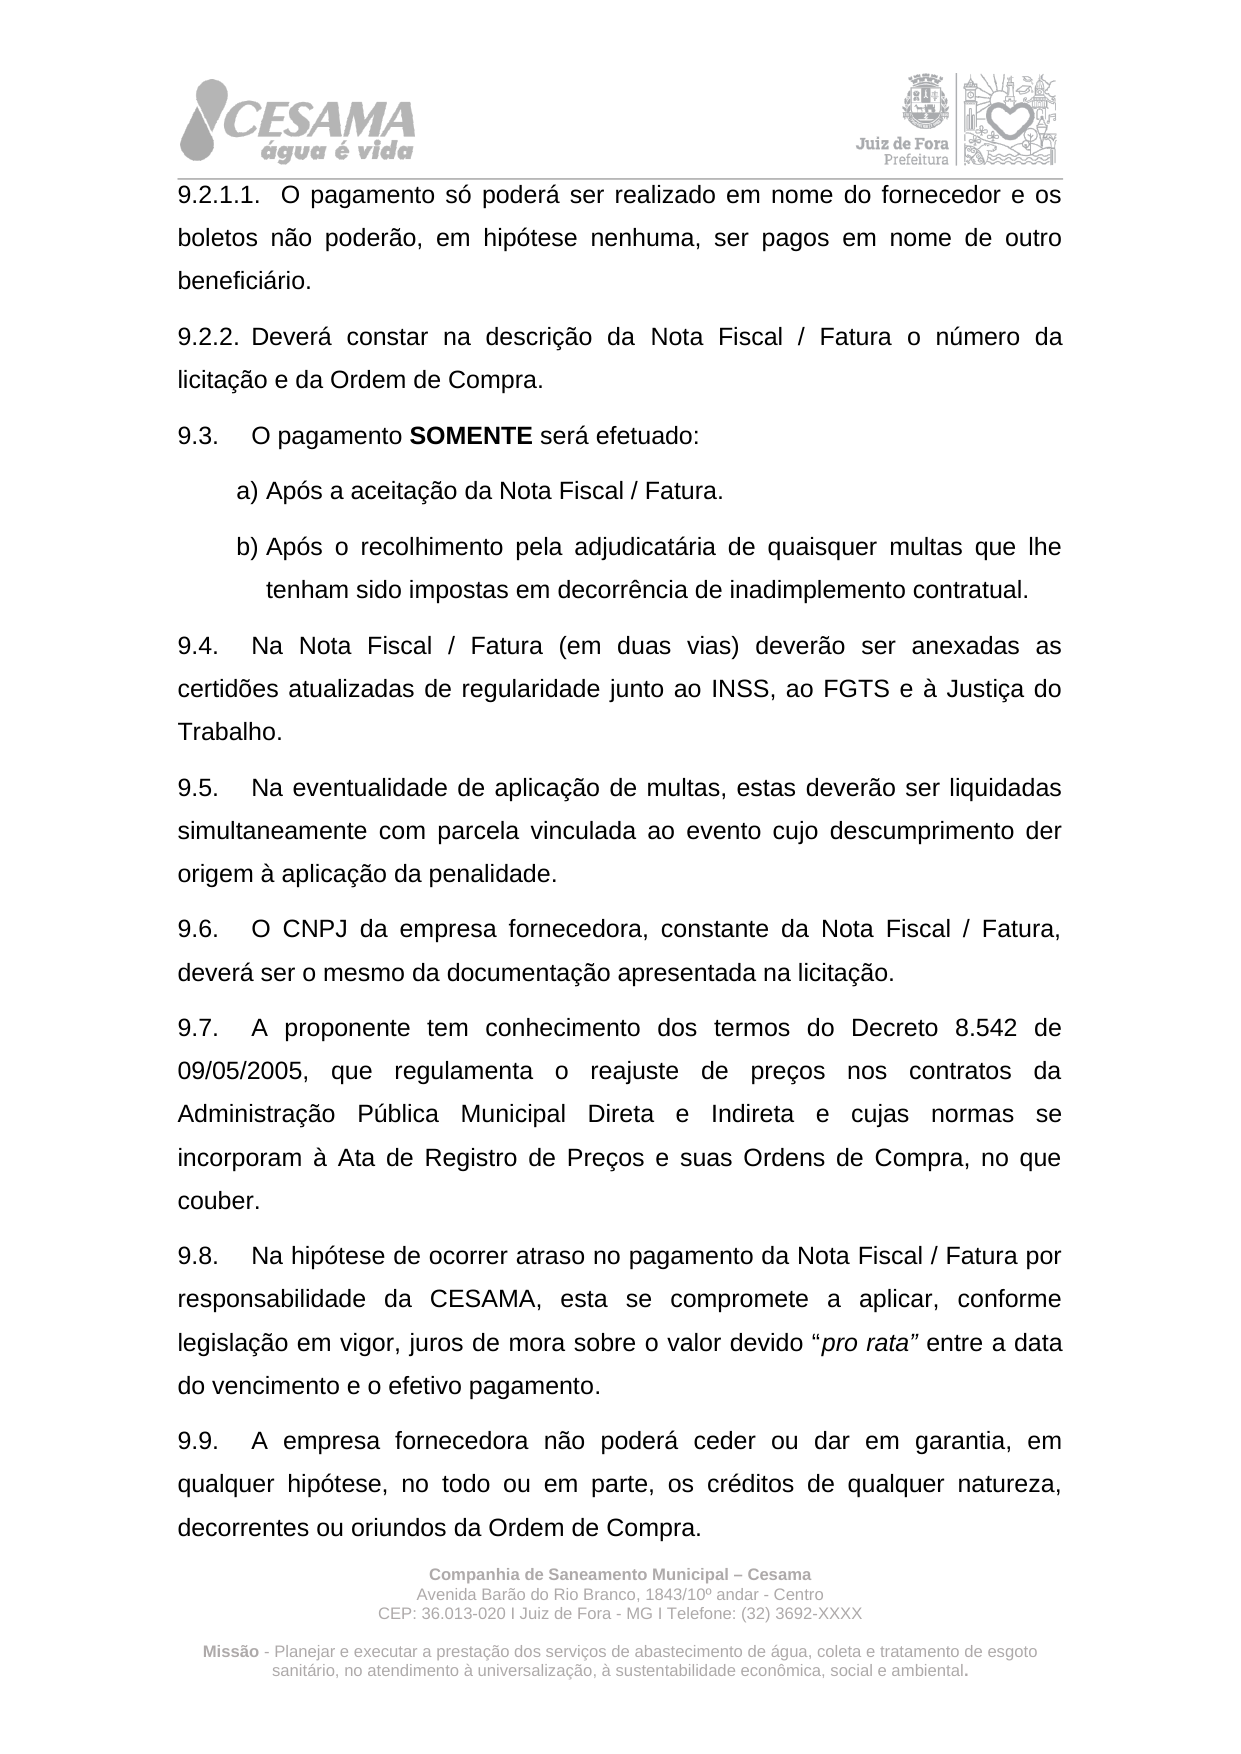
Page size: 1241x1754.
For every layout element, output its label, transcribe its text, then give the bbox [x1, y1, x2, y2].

list Na Nota Fiscal / Fatura (em duas vias) deverão ser anexadas as certidões atualizadas de regularidade junto ao INSS, ao FGTS e à Justiça do Trabalho. [177, 631, 1063, 746]
list Após o recolhimento pela adjudicatária de quaisquer multas que lhe tenham sido impostas em decorrência de inadimplemento contratual. [236, 532, 1063, 604]
list Deverá constar na descrição da Nota Fiscal / Fatura o número da licitação e da Ordem de Compra. [177, 322, 1063, 394]
list O pagamento só poderá ser realizado em nome do fornecedor e os boletos não poderão, em hipótese nenhuma, ser pagos em nome de outro beneficiário. [177, 180, 1063, 295]
list Na eventualidade de aplicação de multas, estas deverão ser liquidadas simultaneamente com parcela vinculada ao evento cujo descumprimento der origem à aplicação da penalidade. [177, 772, 1063, 887]
list Após a aceitação da Nota Fiscal / Fatura. [236, 476, 1063, 505]
list Na hipótese de ocorrer atraso no pagamento da Nota Fiscal / Fatura por responsabilidade da CESAMA, esta se compromete a aplicar, conforme legislação em vigor, juros de mora sobre o valor devido “pro rata” entre a data do vencimento e o efetivo pagamento. [177, 1241, 1063, 1399]
list O pagamento SOMENTE será efetuado: [177, 421, 1063, 449]
list O CNPJ da empresa fornecedora, constante da Nota Fiscal / Fatura, deverá ser o mesmo da documentação apresentada na licitação. [177, 914, 1063, 986]
list A proponente tem conhecimento dos termos do Decreto 8.542 de 09/05/2005, que regulamenta o reajuste de preços nos contratos da Administração Pública Municipal Direta e Indireta e cujas normas se incorporam à Ata de Registro de Preços e suas Ordens de Compra, no que couber. [177, 1013, 1063, 1214]
list A empresa fornecedora não poderá ceder ou dar em garantia, em qualquer hipótese, no todo ou em parte, os créditos de qualquer natureza, decorrentes ou oriundos da Ordem de Compra. [177, 1426, 1063, 1541]
picture [177, 73, 1064, 180]
